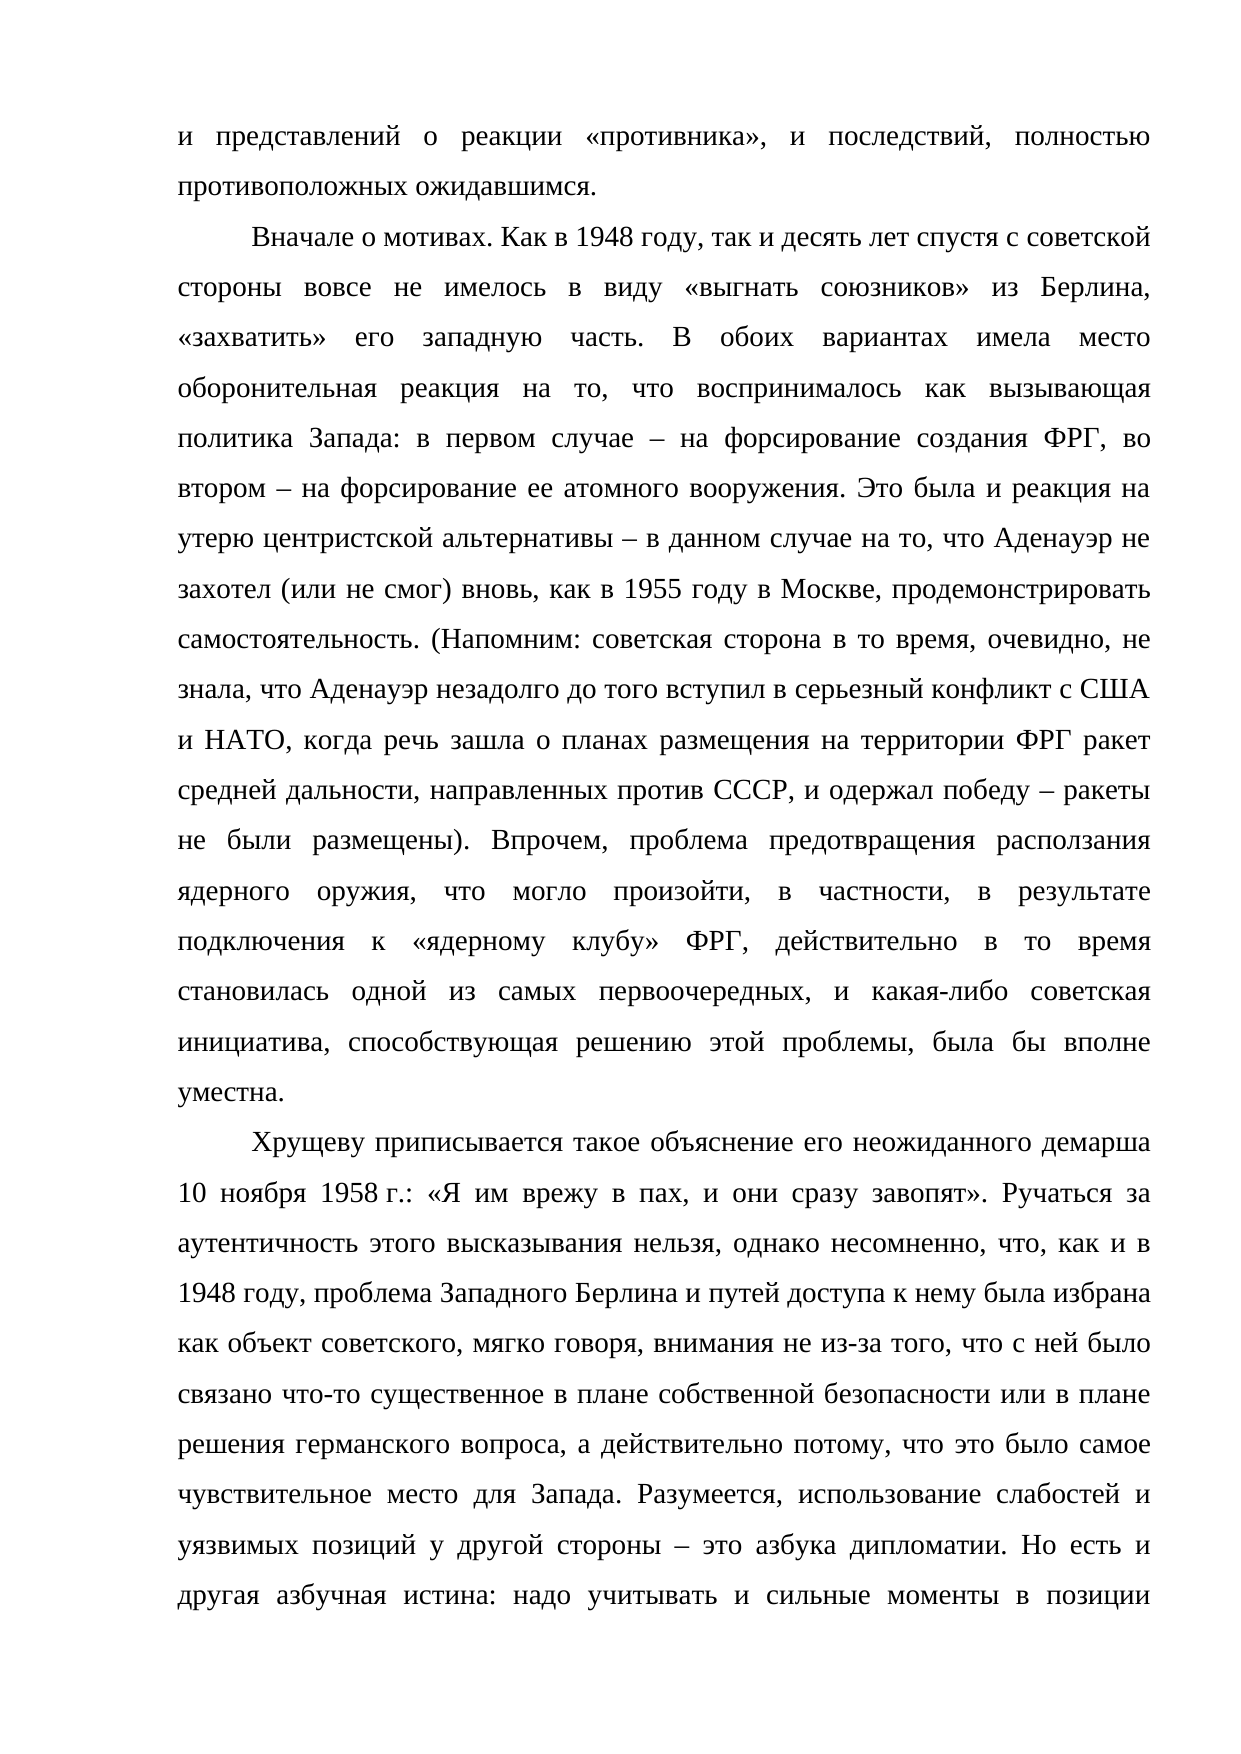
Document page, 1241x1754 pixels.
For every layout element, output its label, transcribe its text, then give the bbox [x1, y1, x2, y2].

text Вначале о мотивах. Как в 1948 году, так и десять лет спустя с советской стороны вовсе не имелось в виду «выгнать союзников» из Берлина, «захватить» его западную часть. В обоих вариантах имела место оборонительная реакция на то, что воспринималось как вызывающая политика Запада: в первом случае – на форсирование создания ФРГ, во втором – на форсирование ее атомного вооружения. Это была и реакция на утерю центристской альтернативы – в данном случае на то, что Аденауэр не захотел (или не смог) вновь, как в 1955 году в Москве, продемонстрировать самостоятельность. (Напомним: советская сторона в то время, очевидно, не знала, что Аденауэр незадолго до того вступил в серьезный конфликт с США и НАТО, когда речь зашла о планах размещения на территории ФРГ ракет средней дальности, направленных против СССР, и одержал победу – ракеты не были размещены). Впрочем, проблема предотвращения расползания ядерного оружия, что могло произойти, в частности, в результате подключения к «ядерному клубу» ФРГ, действительно в то время становилась одной из самых первоочередных, и какая-либо советская инициатива, способствующая решению этой проблемы, была бы вполне уместна. [177, 219, 1152, 1108]
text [177, 118, 1152, 202]
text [177, 1124, 1152, 1611]
